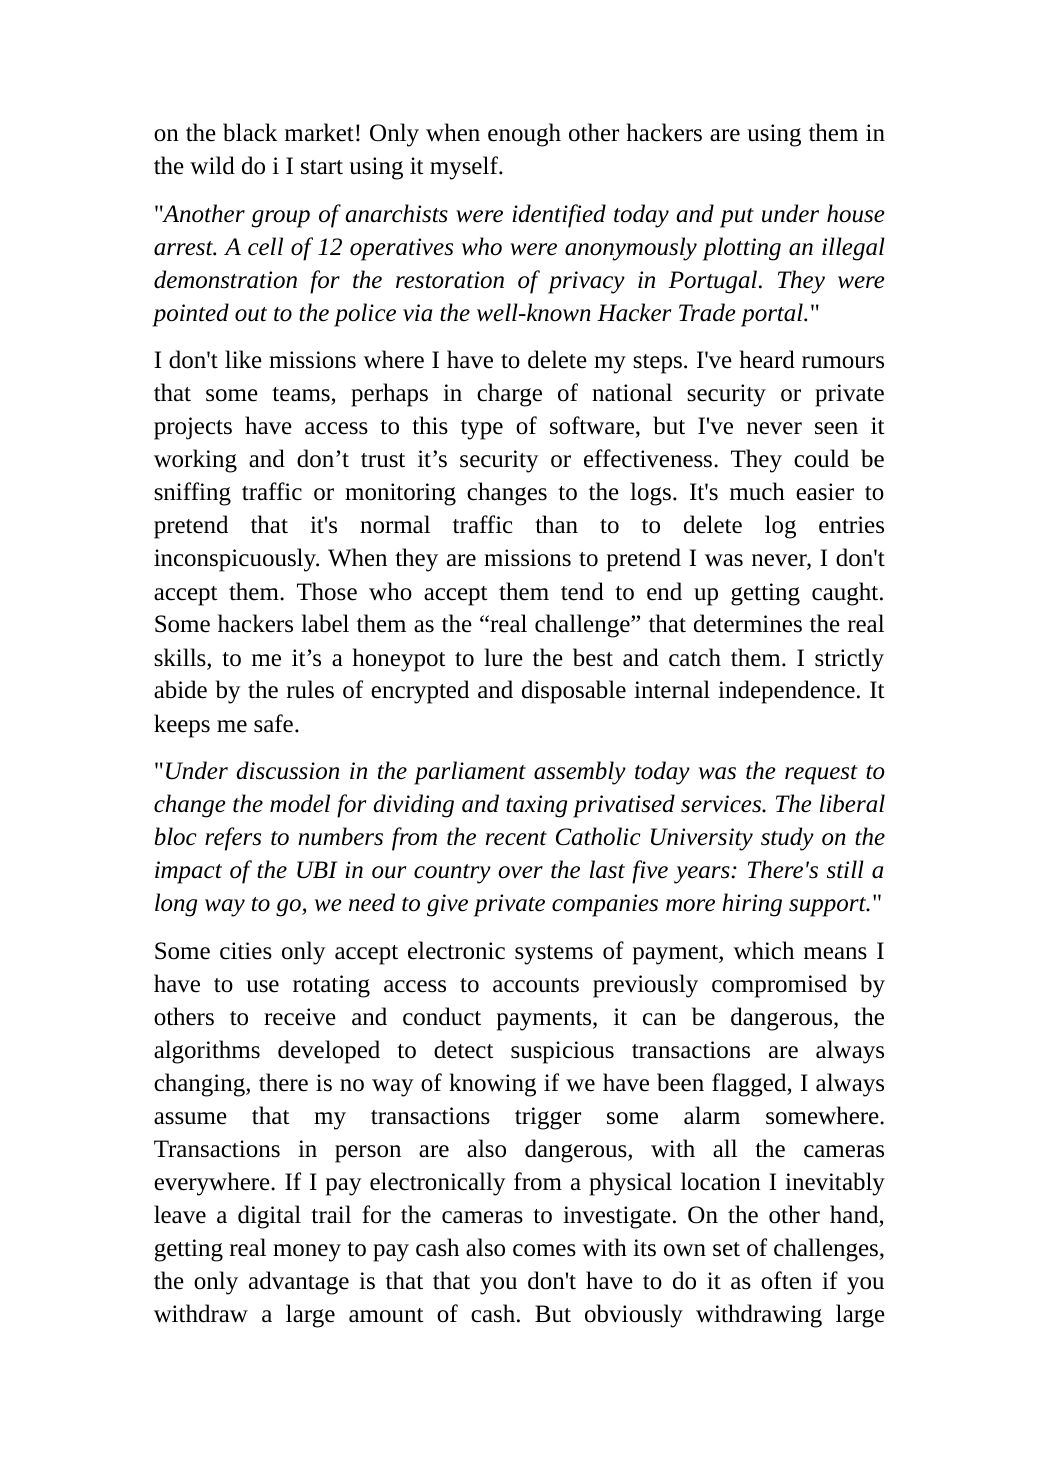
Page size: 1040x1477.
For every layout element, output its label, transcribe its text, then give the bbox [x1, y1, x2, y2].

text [153, 936, 886, 1328]
text "Another group of anarchists were identified today and put under house arrest. A cell of 12 operatives who were anonymously plotting an illegal demonstration for the restoration of privacy in Portugal. They were pointed out to the police via the well-known Hacker Trade portal." [153, 199, 886, 327]
text "Under discussion in the parliament assembly today was the request to change the model for dividing and taxing privatised services. The liberal bloc refers to numbers from the recent Catholic University study on the impact of the UBI in our country over the last five years: There's still a long way to go, we need to give private companies more hiring support." [153, 756, 886, 917]
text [153, 118, 886, 180]
text I don't like missions where I have to delete my steps. I've heard rumours that some teams, perhaps in charge of national security or private projects have access to this type of software, but I've never seen it working and don’t trust it’s security or effectiveness. They could be sniffing traffic or monitoring changes to the logs. It's much easier to pretend that it's normal traffic than to to delete log entries inconspicuously. When they are missions to pretend I was never, I don't accept them. Those who accept them tend to end up getting caught. Some hackers label them as the “real challenge” that determines the real skills, to me it’s a honeypot to lure the best and catch them. I strictly abide by the rules of encrypted and disposable internal independence. It keeps me safe. [153, 345, 886, 737]
